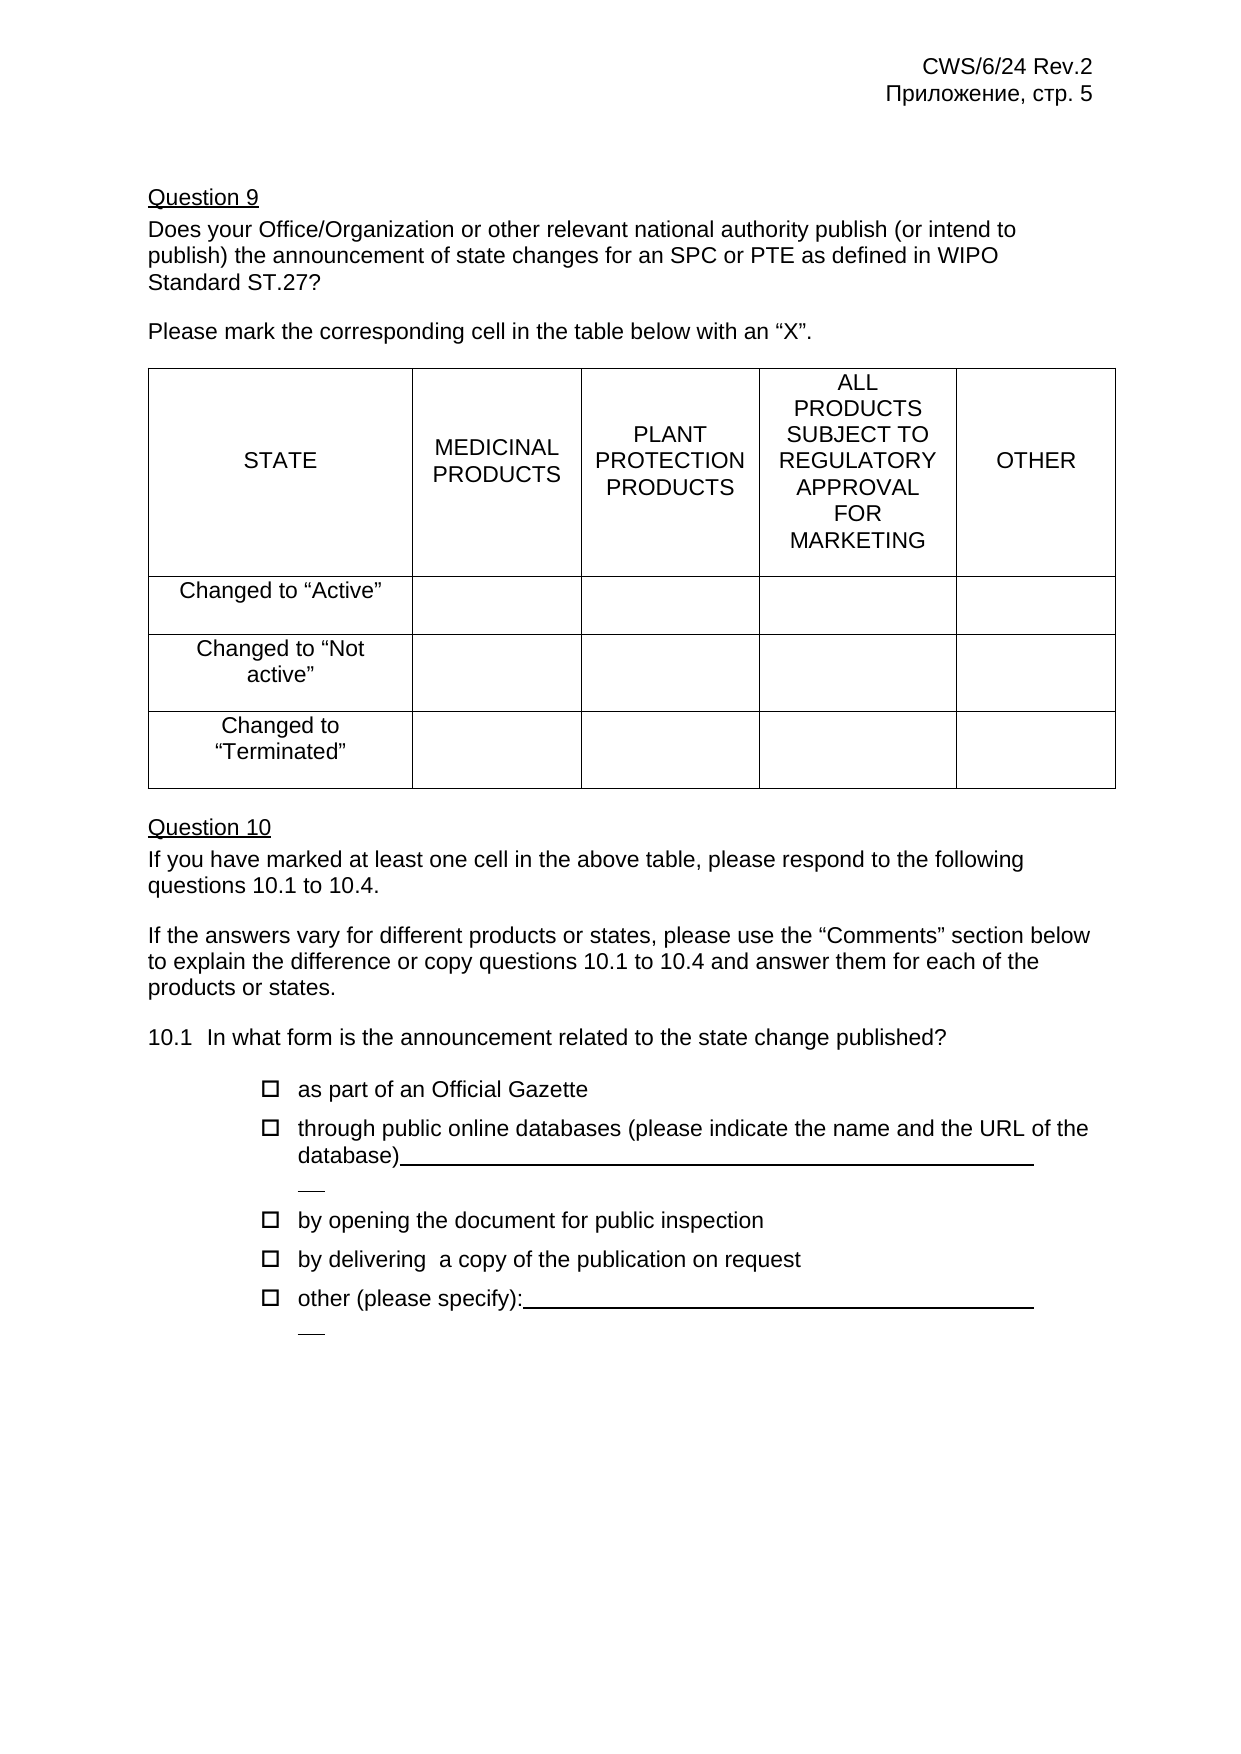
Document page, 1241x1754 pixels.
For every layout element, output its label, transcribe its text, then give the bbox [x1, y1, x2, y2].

table_header OTHER [957, 369, 1115, 576]
table_cell [760, 577, 956, 634]
list by delivering a copy of the publication on request [260, 1246, 1093, 1272]
table_cell Changed to “Active” [149, 577, 412, 634]
table_header PLANT PROTECTION PRODUCTS [582, 369, 759, 576]
list In what form is the announcement related to the state change published? [148, 1024, 1093, 1076]
table_cell [413, 577, 581, 634]
table_header ALL PRODUCTS SUBJECT TO REGULATORY APPROVAL FOR MARKETING [760, 369, 956, 576]
table_cell [957, 577, 1115, 634]
table_cell [582, 712, 759, 787]
table_header STATE [149, 369, 412, 576]
table_cell [413, 712, 581, 787]
table_cell [957, 635, 1115, 711]
table_cell [760, 635, 956, 711]
table_cell Changed to “Terminated” [149, 712, 412, 787]
subtitle Question 9 [148, 183, 1093, 210]
list other (please specify): [260, 1284, 1093, 1337]
subtitle Question 10 [148, 813, 1093, 840]
table_cell [957, 712, 1115, 787]
text Please mark the corresponding cell in the table below with an “X”. [148, 318, 1093, 344]
text If the answers vary for different products or states, please use the “Comments” section below to explain the difference or copy questions 10.1 to 10.4 and answer them for each of the products or states. [148, 922, 1093, 1001]
list through public online databases (please indicate the name and the URL of the database) [260, 1115, 1093, 1194]
table_cell Changed to “Not active” [149, 635, 412, 711]
table_cell [582, 577, 759, 634]
text Does your Office/Organization or other relevant national authority publish (or intend to publish) the announcement of state changes for an SPC or PTE as defined in WIPO Standard ST.27? [148, 216, 1093, 295]
table_cell [582, 635, 759, 711]
table_cell [760, 712, 956, 787]
table_cell [413, 635, 581, 711]
list by opening the document for public inspection [260, 1207, 1093, 1233]
list as part of an Official Gazette [260, 1076, 1093, 1103]
text If you have marked at least one cell in the above table, please respond to the following questions 10.1 to 10.4. [148, 846, 1093, 899]
table_header MEDICINAL PRODUCTS [413, 369, 581, 576]
